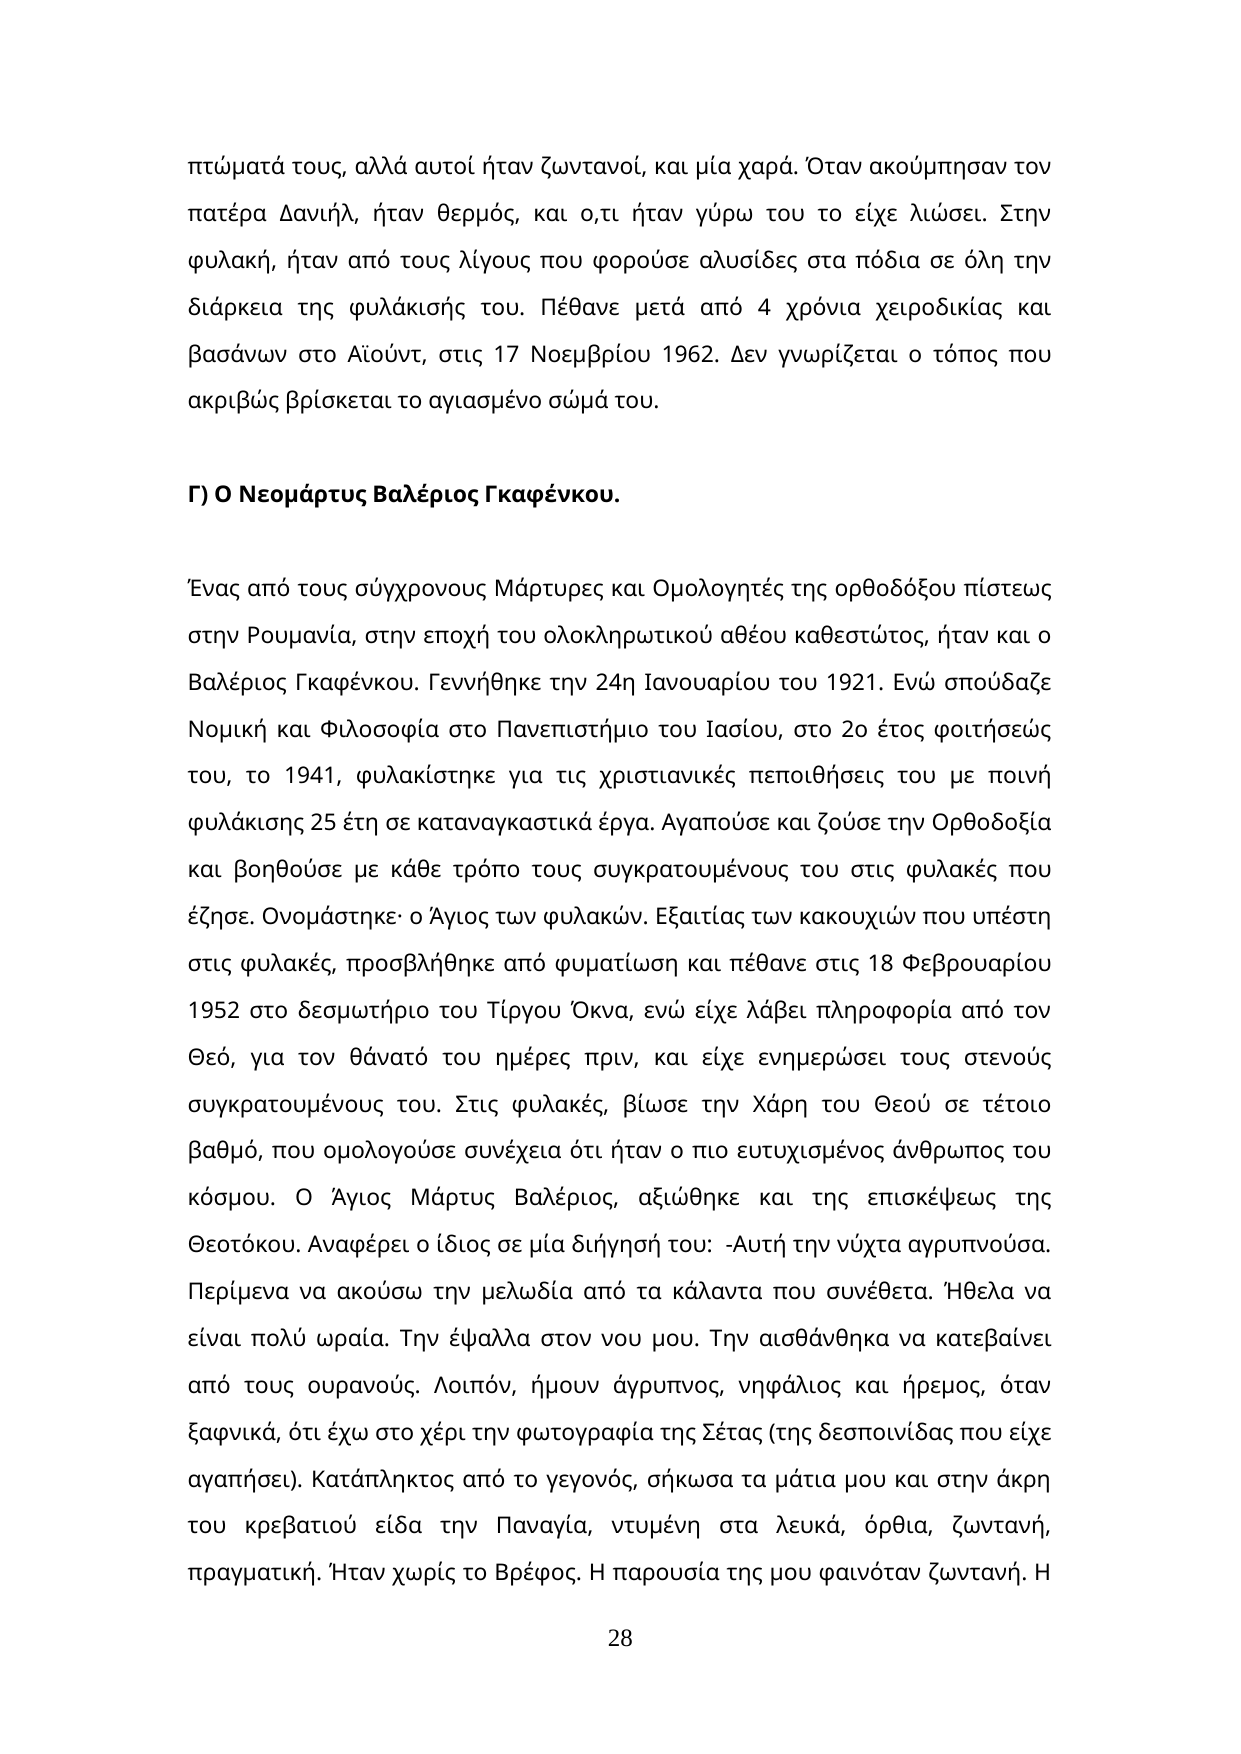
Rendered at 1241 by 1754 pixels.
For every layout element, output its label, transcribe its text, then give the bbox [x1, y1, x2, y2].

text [187, 572, 1053, 1587]
text Γ) Ο Νεομάρτυς Βαλέριος Γκαφένκου. [187, 478, 1053, 509]
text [187, 150, 1053, 416]
